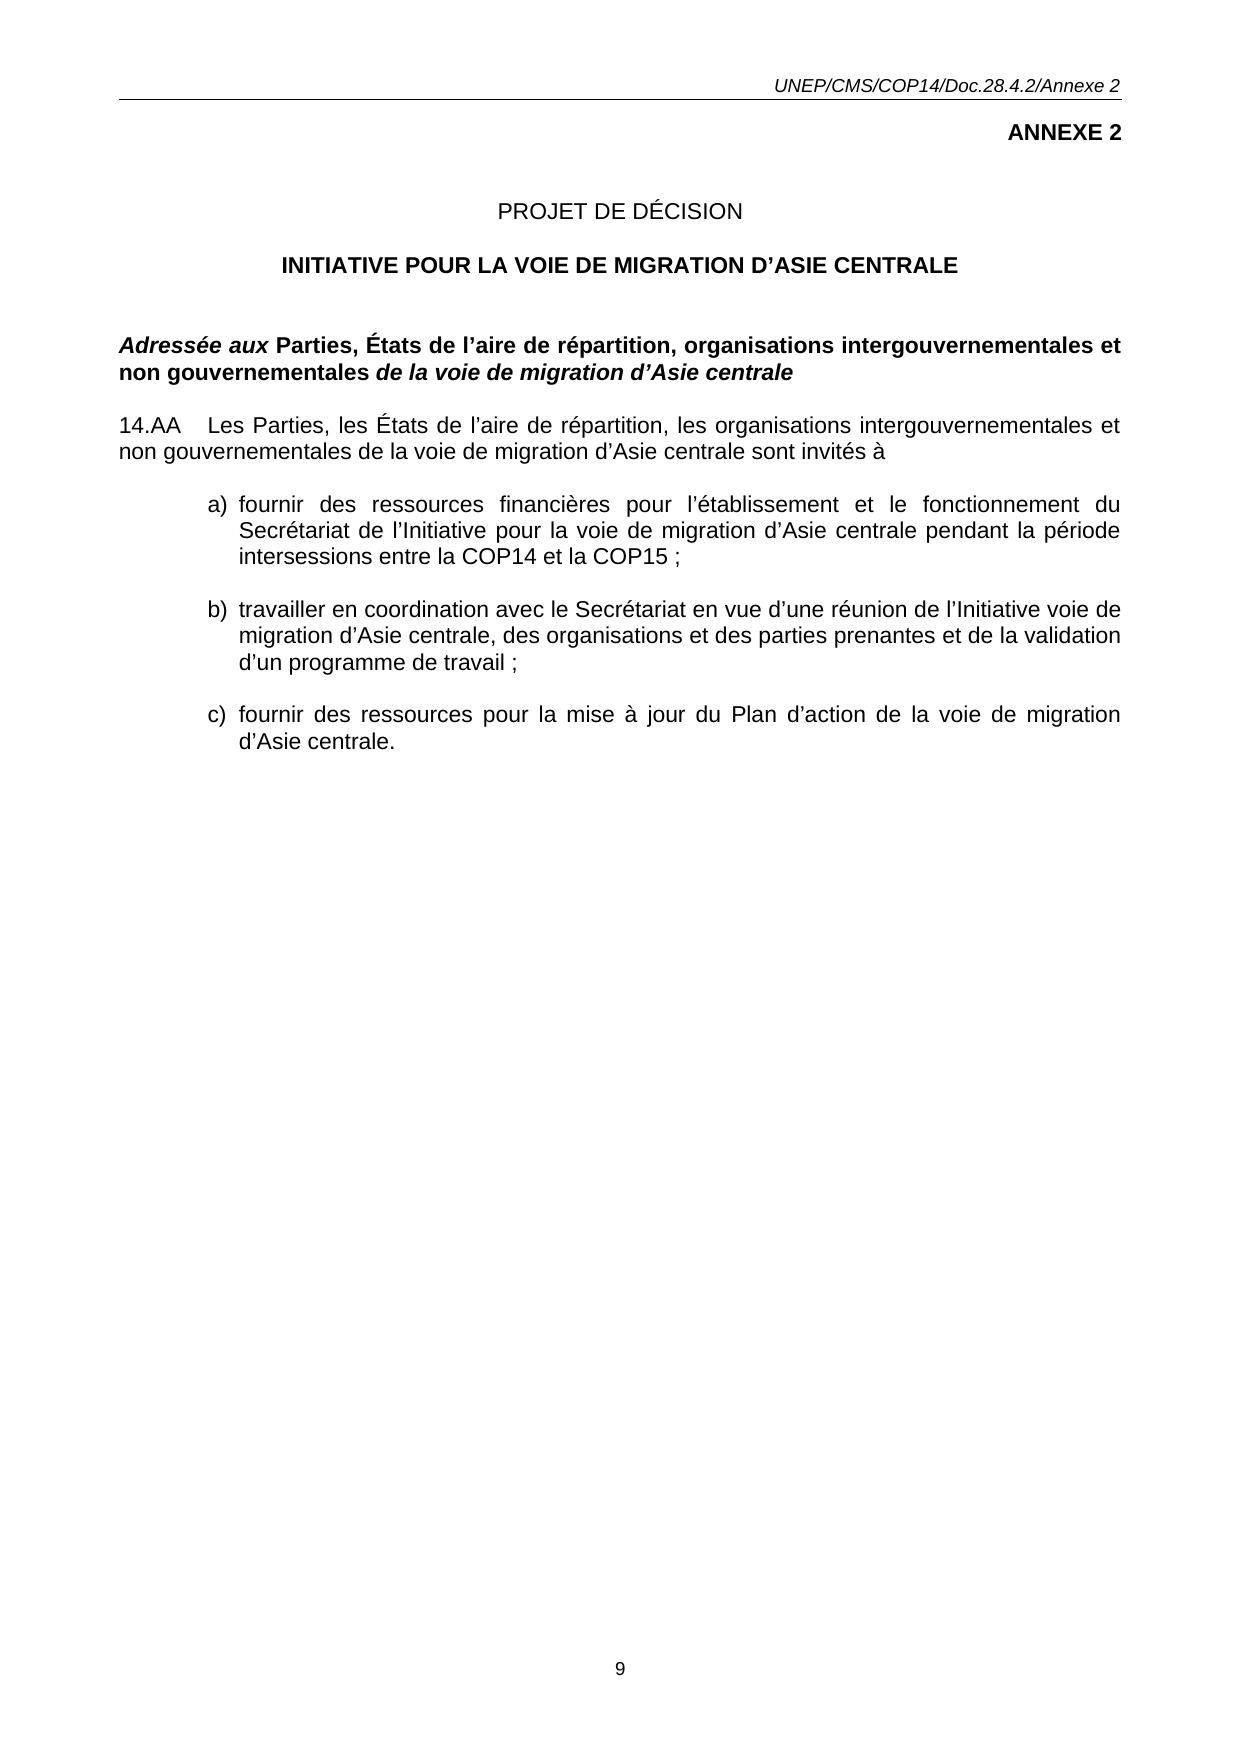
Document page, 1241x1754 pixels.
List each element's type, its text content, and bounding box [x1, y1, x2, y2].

text INITIATIVE POUR LA VOIE DE MIGRATION D’ASIE CENTRALE [119, 252, 1122, 278]
text Adressée aux Parties, États de l’aire de répartition, organisations intergouvernementales et non gouvernementales de la voie de migration d’Asie centrale [118, 332, 1122, 385]
list fournir des ressources financières pour l’établissement et le fonctionnement du Secrétariat de l’Initiative pour la voie de migration d’Asie centrale pendant la période intersessions entre la COP14 et la COP15 ; [207, 491, 1122, 570]
list fournir des ressources pour la mise à jour du Plan d’action de la voie de migration d’Asie centrale. [207, 701, 1122, 754]
text Annexe 2 [118, 118, 1122, 145]
list travailler en coordination avec le Secrétariat en vue d’une réunion de l’Initiative voie de migration d’Asie centrale, des organisations et des parties prenantes et de la validation d’un programme de travail ; [207, 596, 1122, 675]
text 14.AA Les Parties, les États de l’aire de répartition, les organisations intergouvernementales et non gouvernementales de la voie de migration d’Asie centrale sont invités à [118, 412, 1122, 464]
text PROJET DE DÉCISION [118, 198, 1122, 224]
